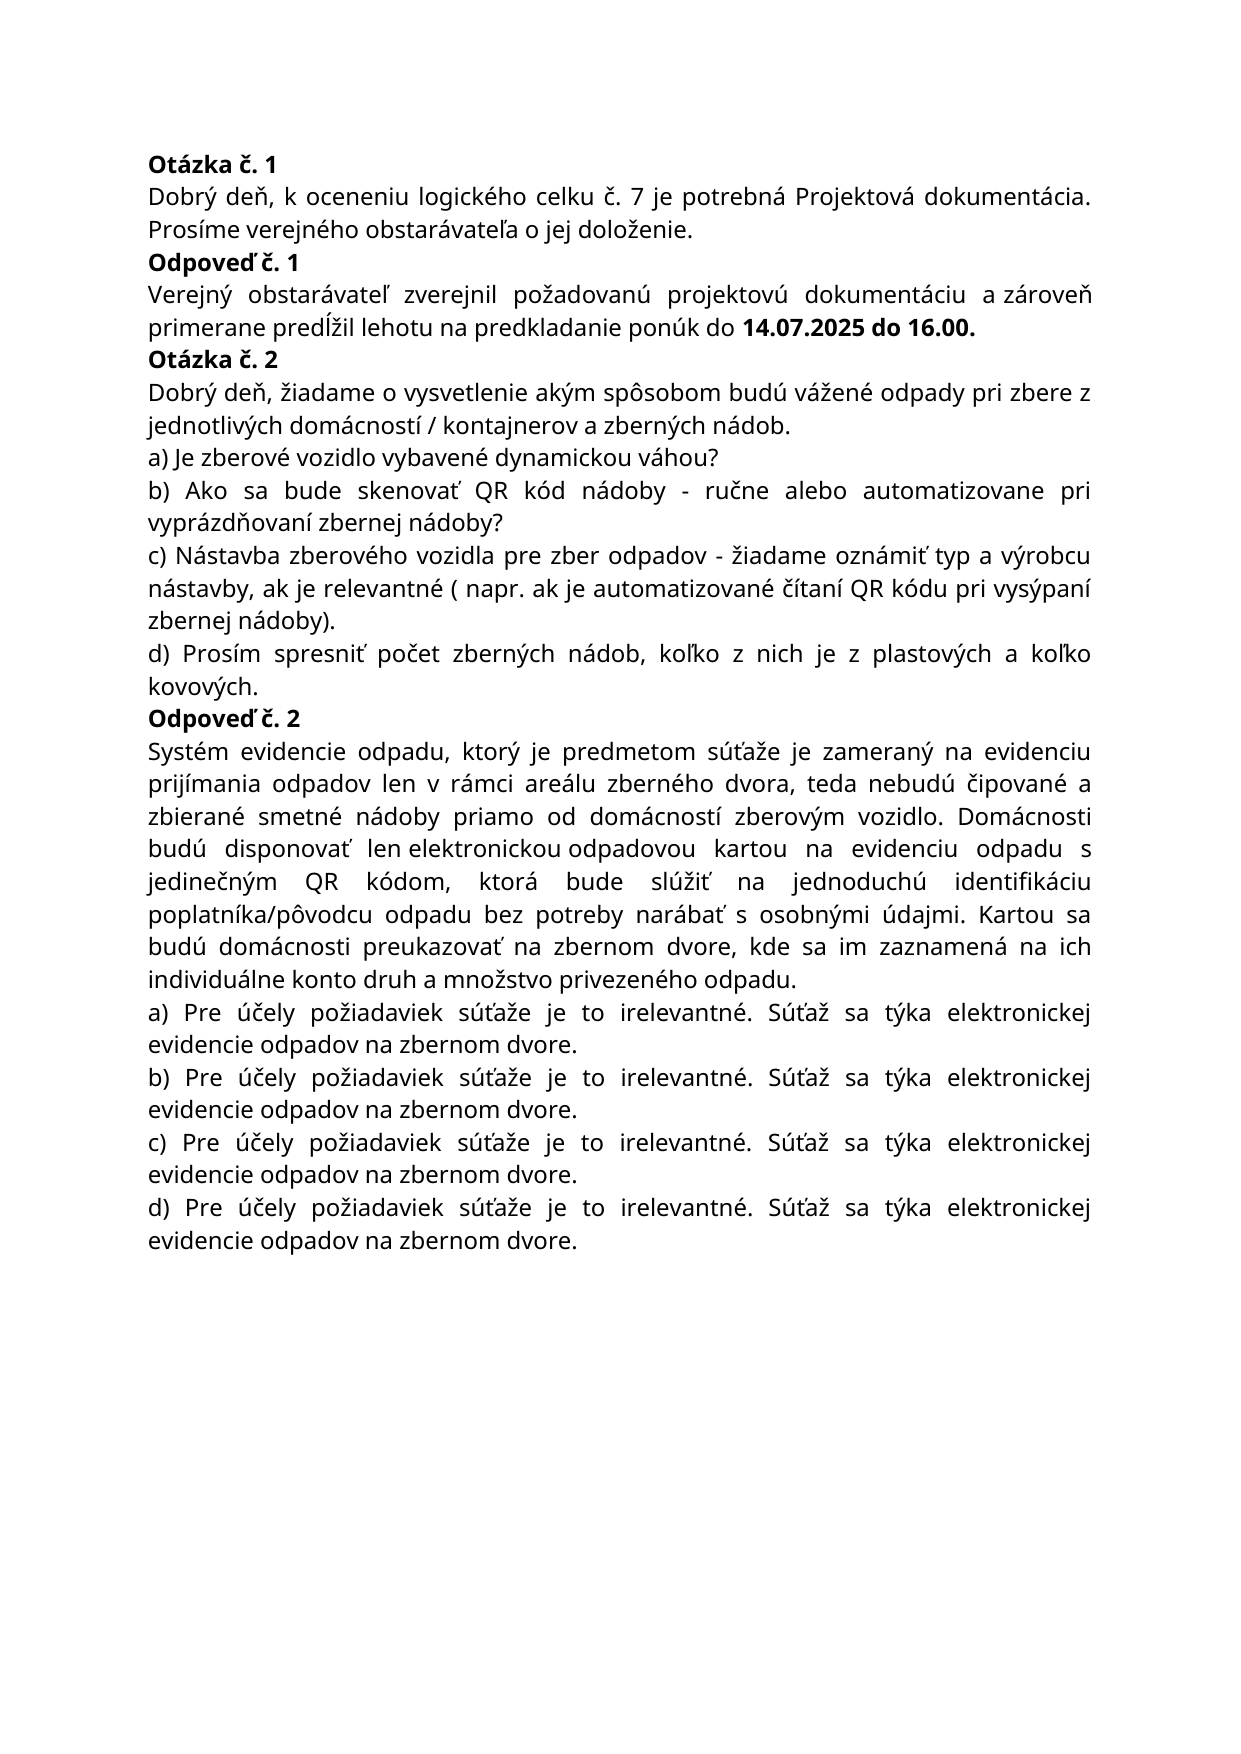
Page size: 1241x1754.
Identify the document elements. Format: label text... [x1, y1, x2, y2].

text Otázka č. 1 [148, 148, 1093, 180]
text b) Pre účely požiadaviek súťaže je to irelevantné. Súťaž sa týka elektronickej evidencie odpadov na zbernom dvore. [148, 1061, 1093, 1126]
text b) Ako sa bude skenovať QR kód nádoby - ručne alebo automatizovane pri vyprázdňovaní zbernej nádoby? [148, 474, 1093, 539]
text Verejný obstarávateľ zverejnil požadovanú projektovú dokumentáciu a zároveň primerane predĺžil lehotu na predkladanie ponúk do 14.07.2025 do 16.00. [148, 278, 1093, 343]
text c) Pre účely požiadaviek súťaže je to irelevantné. Súťaž sa týka elektronickej evidencie odpadov na zbernom dvore. [148, 1126, 1093, 1191]
text a) Pre účely požiadaviek súťaže je to irelevantné. Súťaž sa týka elektronickej evidencie odpadov na zbernom dvore. [148, 995, 1093, 1061]
text Odpoveď č. 2 [148, 702, 1093, 734]
text Odpoveď č. 1 [148, 245, 1093, 278]
text Systém evidencie odpadu, ktorý je predmetom súťaže je zameraný na evidenciu prijímania odpadov len v rámci areálu zberného dvora, teda nebudú čipované a zbierané smetné nádoby priamo od domácností zberovým vozidlo. Domácnosti budú disponovať len elektronickou odpadovou kartou na evidenciu odpadu s jedinečným QR kódom, ktorá bude slúžiť na jednoduchú identifikáciu poplatníka/pôvodcu odpadu bez potreby narábať s osobnými údajmi. Kartou sa budú domácnosti preukazovať na zbernom dvore, kde sa im zaznamená na ich individuálne konto druh a množstvo privezeného odpadu. [148, 734, 1093, 995]
text Dobrý deň, k oceneniu logického celku č. 7 je potrebná Projektová dokumentácia. Prosíme verejného obstarávateľa o jej doloženie. [148, 180, 1093, 245]
text c) Nástavba zberového vozidla pre zber odpadov - žiadame oznámiť typ a výrobcu nástavby, ak je relevantné ( napr. ak je automatizované čítaní QR kódu pri vysýpaní zbernej nádoby). [148, 539, 1093, 637]
text Dobrý deň, žiadame o vysvetlenie akým spôsobom budú vážené odpady pri zbere z jednotlivých domácností / kontajnerov a zberných nádob. [148, 376, 1093, 441]
text d) Pre účely požiadaviek súťaže je to irelevantné. Súťaž sa týka elektronickej evidencie odpadov na zbernom dvore. [148, 1191, 1093, 1256]
text d) Prosím spresniť počet zberných nádob, koľko z nich je z plastových a koľko kovových. [148, 637, 1093, 702]
text Otázka č. 2 [148, 343, 1093, 376]
text a) Je zberové vozidlo vybavené dynamickou váhou? [148, 441, 1093, 474]
